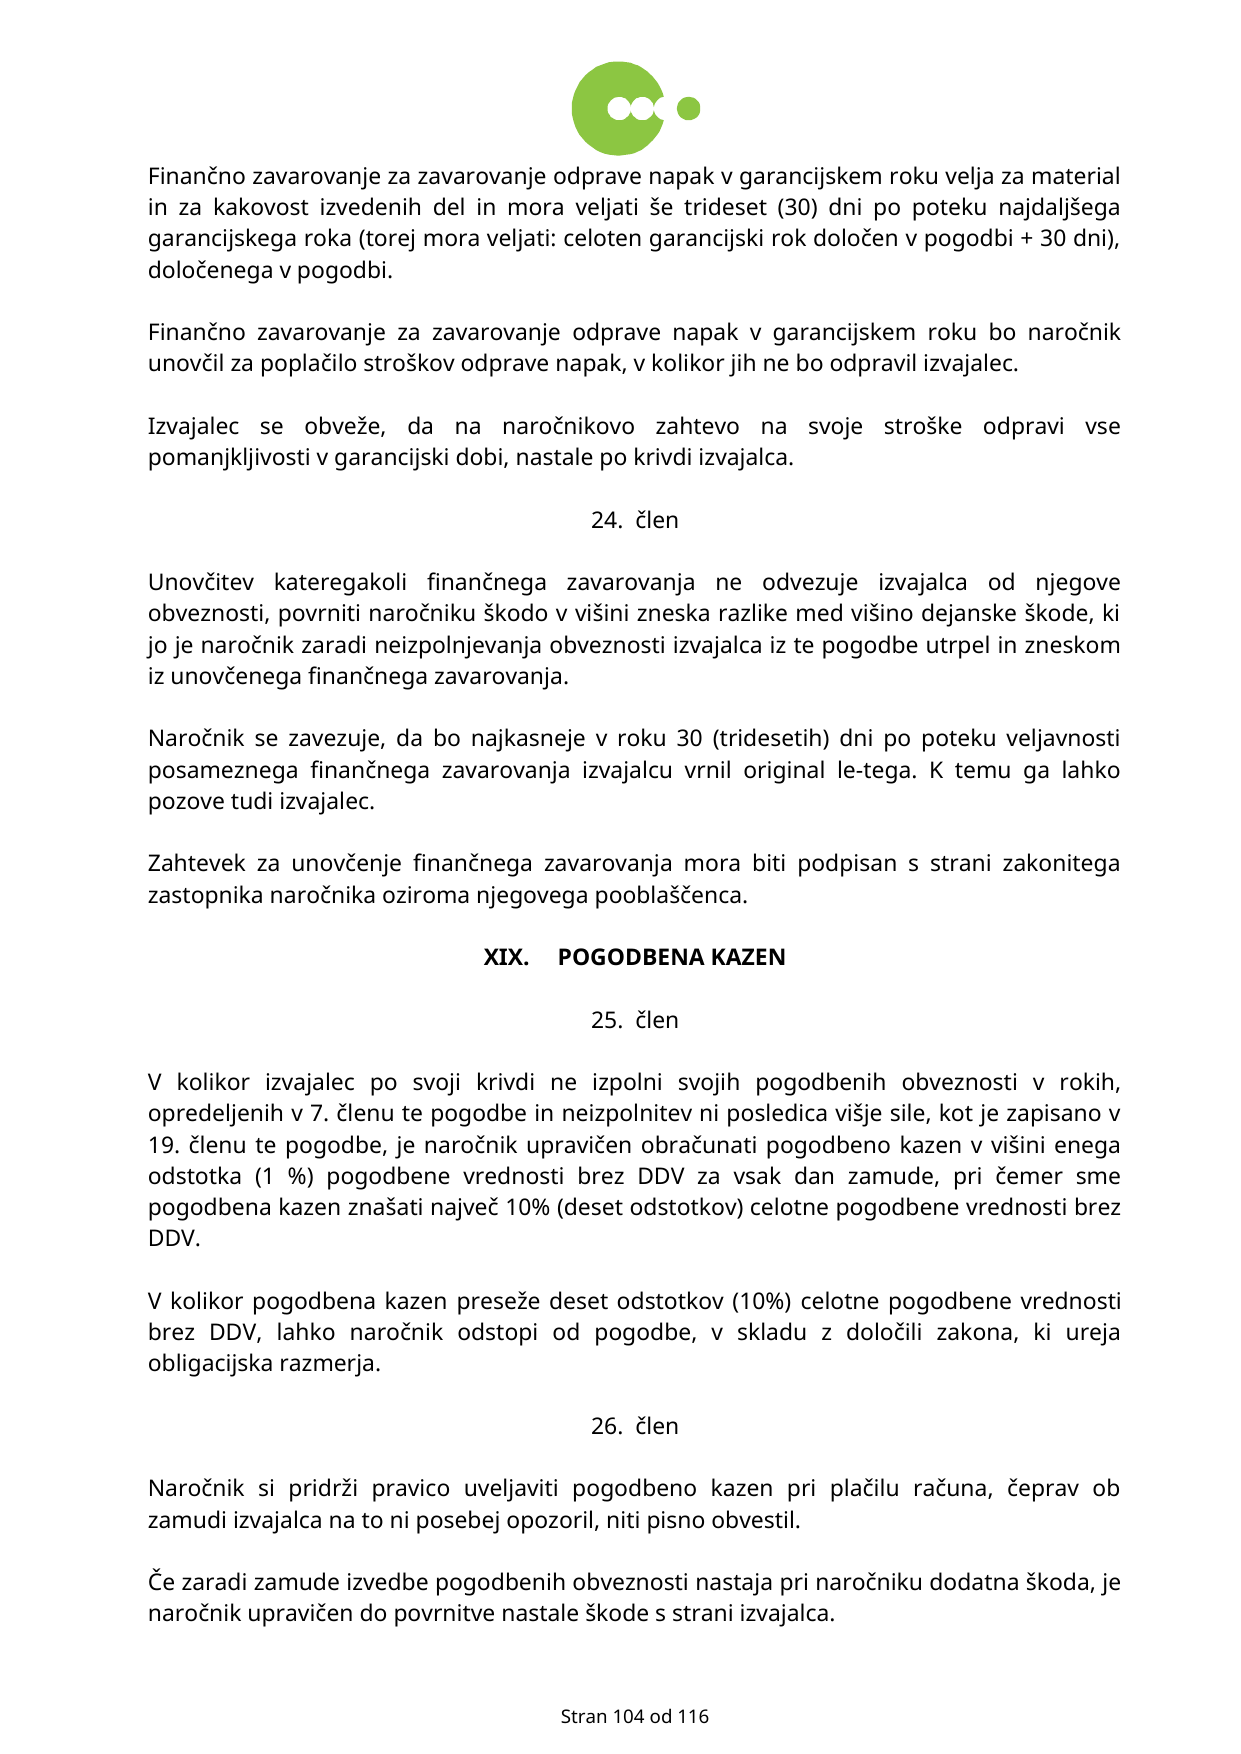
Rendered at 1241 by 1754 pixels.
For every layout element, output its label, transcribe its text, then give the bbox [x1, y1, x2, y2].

text V kolikor izvajalec po svoji krivdi ne izpolni svojih pogodbenih obveznosti v rokih, opredeljenih v 7. členu te pogodbe in neizpolnitev ni posledica višje sile, kot je zapisano v 19. členu te pogodbe, je naročnik upravičen obračunati pogodbeno kazen v višini enega odstotka (1 %) pogodbene vrednosti brez DDV za vsak dan zamude, pri čemer sme pogodbena kazen znašati največ 10% (deset odstotkov) celotne pogodbene vrednosti brez DDV. [148, 1066, 1122, 1254]
text Finančno zavarovanje za zavarovanje odprave napak v garancijskem roku velja za material in za kakovost izvedenih del in mora veljati še trideset (30) dni po poteku najdaljšega garancijskega roka (torej mora veljati: celoten garancijski rok določen v pogodbi + 30 dni), določenega v pogodbi. [148, 160, 1122, 285]
text Če zaradi zamude izvedbe pogodbenih obveznosti nastaja pri naročniku dodatna škoda, je naročnik upravičen do povrnitve nastale škode s strani izvajalca. [148, 1566, 1122, 1629]
text Naročnik se zavezuje, da bo najkasneje v roku 30 (tridesetih) dni po poteku veljavnosti posameznega finančnega zavarovanja izvajalcu vrnil original le-tega. K temu ga lahko pozove tudi izvajalec. [148, 722, 1122, 816]
text Naročnik si pridrži pravico uveljaviti pogodbeno kazen pri plačilu računa, čeprav ob zamudi izvajalca na to ni posebej opozoril, niti pisno obvestil. [148, 1472, 1122, 1535]
list člen [148, 504, 1122, 535]
list POGODBENA KAZEN [148, 941, 1122, 972]
text Finančno zavarovanje za zavarovanje odprave napak v garancijskem roku bo naročnik unovčil za poplačilo stroškov odprave napak, v kolikor jih ne bo odpravil izvajalec. [148, 316, 1122, 379]
text Izvajalec se obveže, da na naročnikovo zahtevo na svoje stroške odpravi vse pomanjkljivosti v garancijski dobi, nastale po krivdi izvajalca. [148, 410, 1122, 472]
text Zahtevek za unovčenje finančnega zavarovanja mora biti podpisan s strani zakonitega zastopnika naročnika oziroma njegovega pooblaščenca. [148, 847, 1122, 910]
list člen [148, 1410, 1122, 1441]
text V kolikor pogodbena kazen preseže deset odstotkov (10%) celotne pogodbene vrednosti brez DDV, lahko naročnik odstopi od pogodbe, v skladu z določili zakona, ki ureja obligacijska razmerja. [148, 1285, 1122, 1379]
list člen [148, 1004, 1122, 1035]
text Unovčitev kateregakoli finančnega zavarovanja ne odvezuje izvajalca od njegove obveznosti, povrniti naročniku škodo v višini zneska razlike med višino dejanske škode, ki jo je naročnik zaradi neizpolnjevanja obveznosti izvajalca iz te pogodbe utrpel in zneskom iz unovčenega finančnega zavarovanja. [148, 566, 1122, 691]
